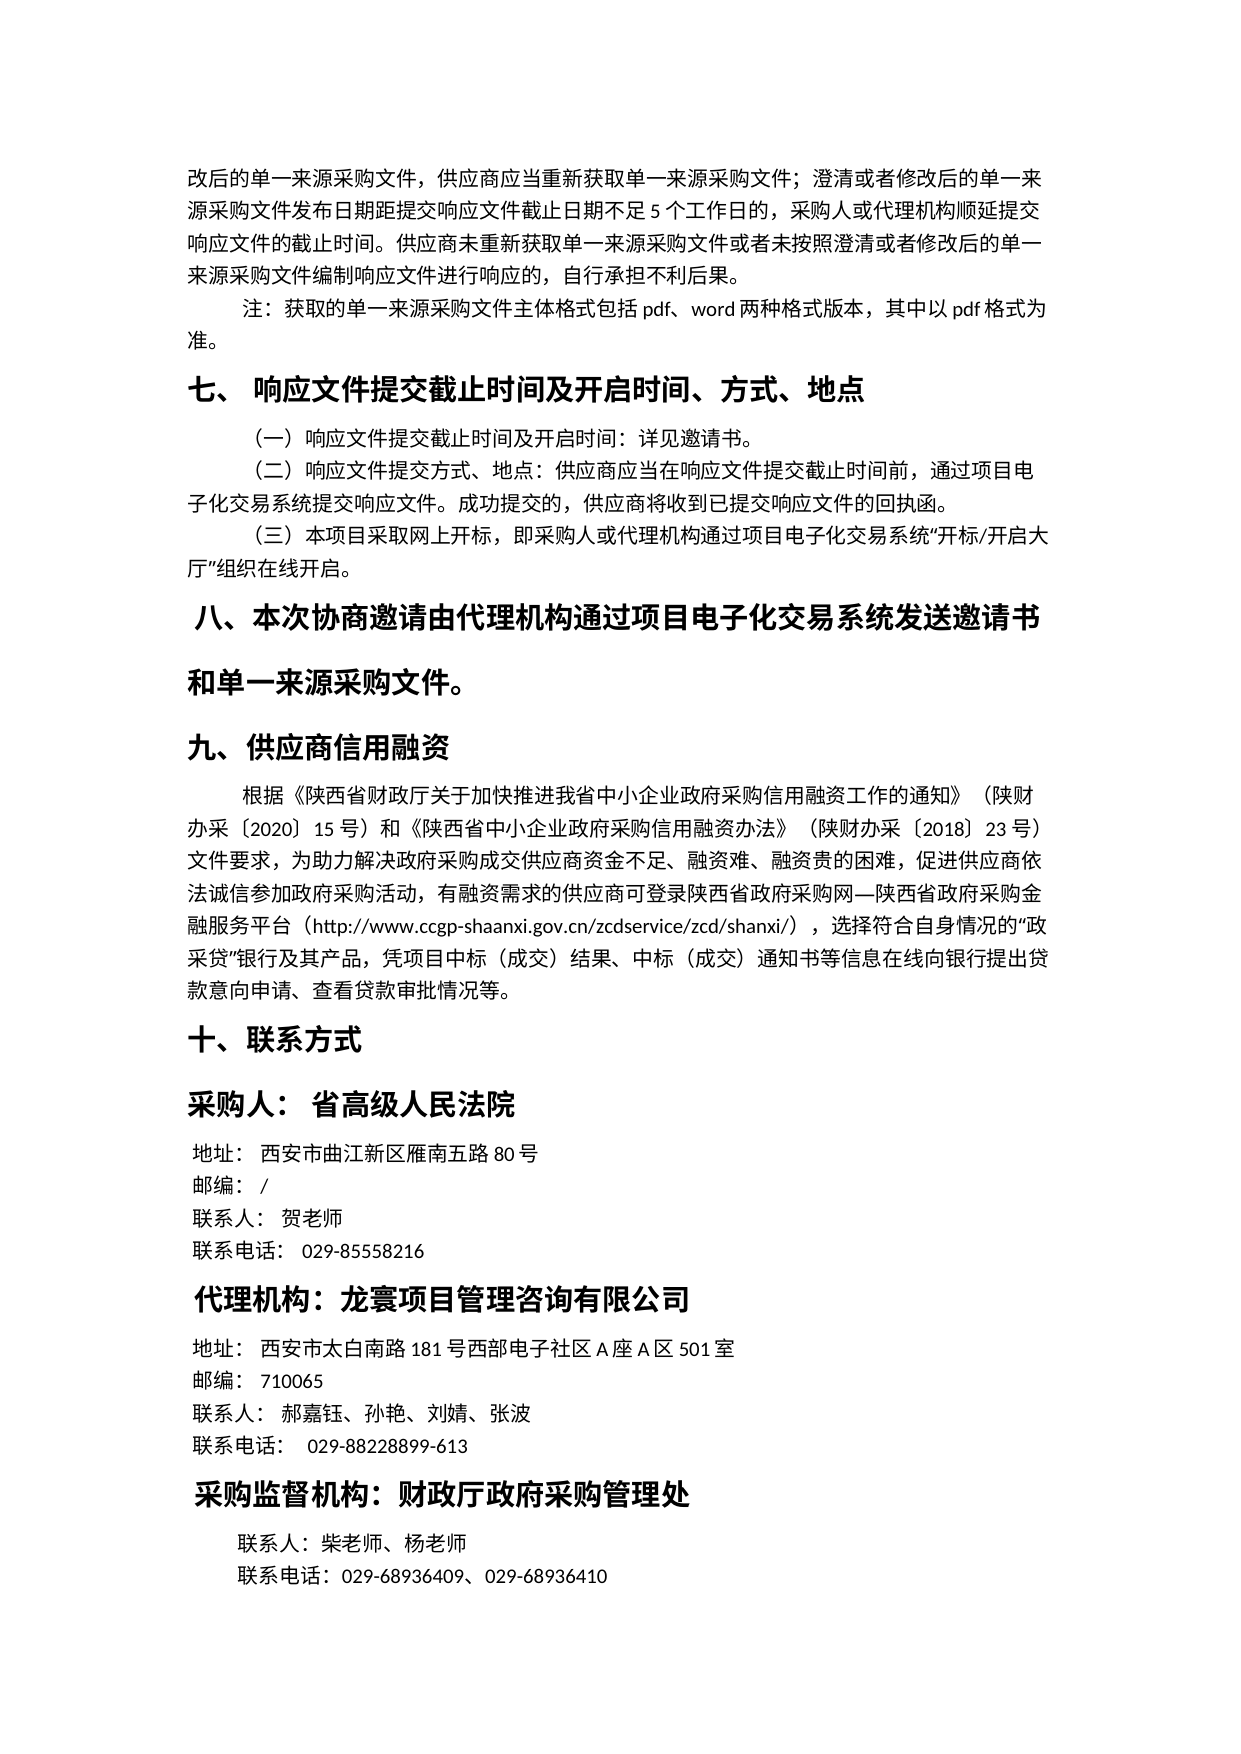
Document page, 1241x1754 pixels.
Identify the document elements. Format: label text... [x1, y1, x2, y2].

text （一）响应文件提交截止时间及开启时间：详见邀请书。 [187, 422, 1053, 454]
text 注：获取的单一来源采购文件主体格式包括pdf、word两种格式版本，其中以pdf格式为准。 [187, 292, 1053, 357]
text 联系电话： 029-88228899-613 [187, 1429, 1053, 1462]
text 八、本次协商邀请由代理机构通过项目电子化交易系统发送邀请书和单一来源采购文件。 [187, 584, 1053, 714]
text 联系人： 贺老师 [187, 1202, 1053, 1234]
text 采购监督机构：财政厅政府采购管理处 [187, 1462, 1053, 1527]
text （三）本项目采取网上开标，即采购人或代理机构通过项目电子化交易系统“开标/开启大厅”组织在线开启。 [187, 519, 1053, 584]
text 联系人：柴老师、杨老师 [187, 1527, 1053, 1559]
text 九、供应商信用融资 [187, 714, 1053, 779]
text 邮编： 710065 [187, 1364, 1053, 1397]
text 联系电话： 029-85558216 [187, 1234, 1053, 1267]
text 邮编： / [187, 1169, 1053, 1202]
text 十、联系方式 [187, 1007, 1053, 1072]
text 联系电话：029-68936409、029-68936410 [187, 1559, 1053, 1592]
text 地址： 西安市太白南路181号西部电子社区A座A区501室 [187, 1332, 1053, 1364]
text 采购人： 省高级人民法院 [187, 1072, 1053, 1137]
text 地址： 西安市曲江新区雁南五路80号 [187, 1137, 1053, 1169]
text （二）响应文件提交方式、地点：供应商应当在响应文件提交截止时间前，通过项目电子化交易系统提交响应文件。成功提交的，供应商将收到已提交响应文件的回执函。 [187, 454, 1053, 519]
text 代理机构：龙寰项目管理咨询有限公司 [187, 1267, 1053, 1332]
text 根据《陕西省财政厅关于加快推进我省中小企业政府采购信用融资工作的通知》（陕财办采〔2020〕15 号）和《陕西省中小企业政府采购信用融资办法》（陕财办采〔2018〕23 号）文件要求，为助力解决政府采购成交供应商资金不足、融资难、融资贵的困难，促进供应商依法诚信参加政府采购活动，有融资需求的供应商可登录陕西省政府采购网—陕西省政府采购金融服务平台（http://www.ccgp-shaanxi.gov.cn/zcdservice/zcd/shanxi/），选择符合自身情况的“政采贷”银行及其产品，凭项目中标（成交）结果、中标（成交）通知书等信息在线向银行提出贷款意向申请、查看贷款审批情况等。 [187, 779, 1053, 1007]
text 七、 响应文件提交截止时间及开启时间、方式、地点 [187, 357, 1053, 422]
text 联系人： 郝嘉钰、孙艳、刘婧、张波 [187, 1397, 1053, 1429]
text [187, 162, 1053, 292]
